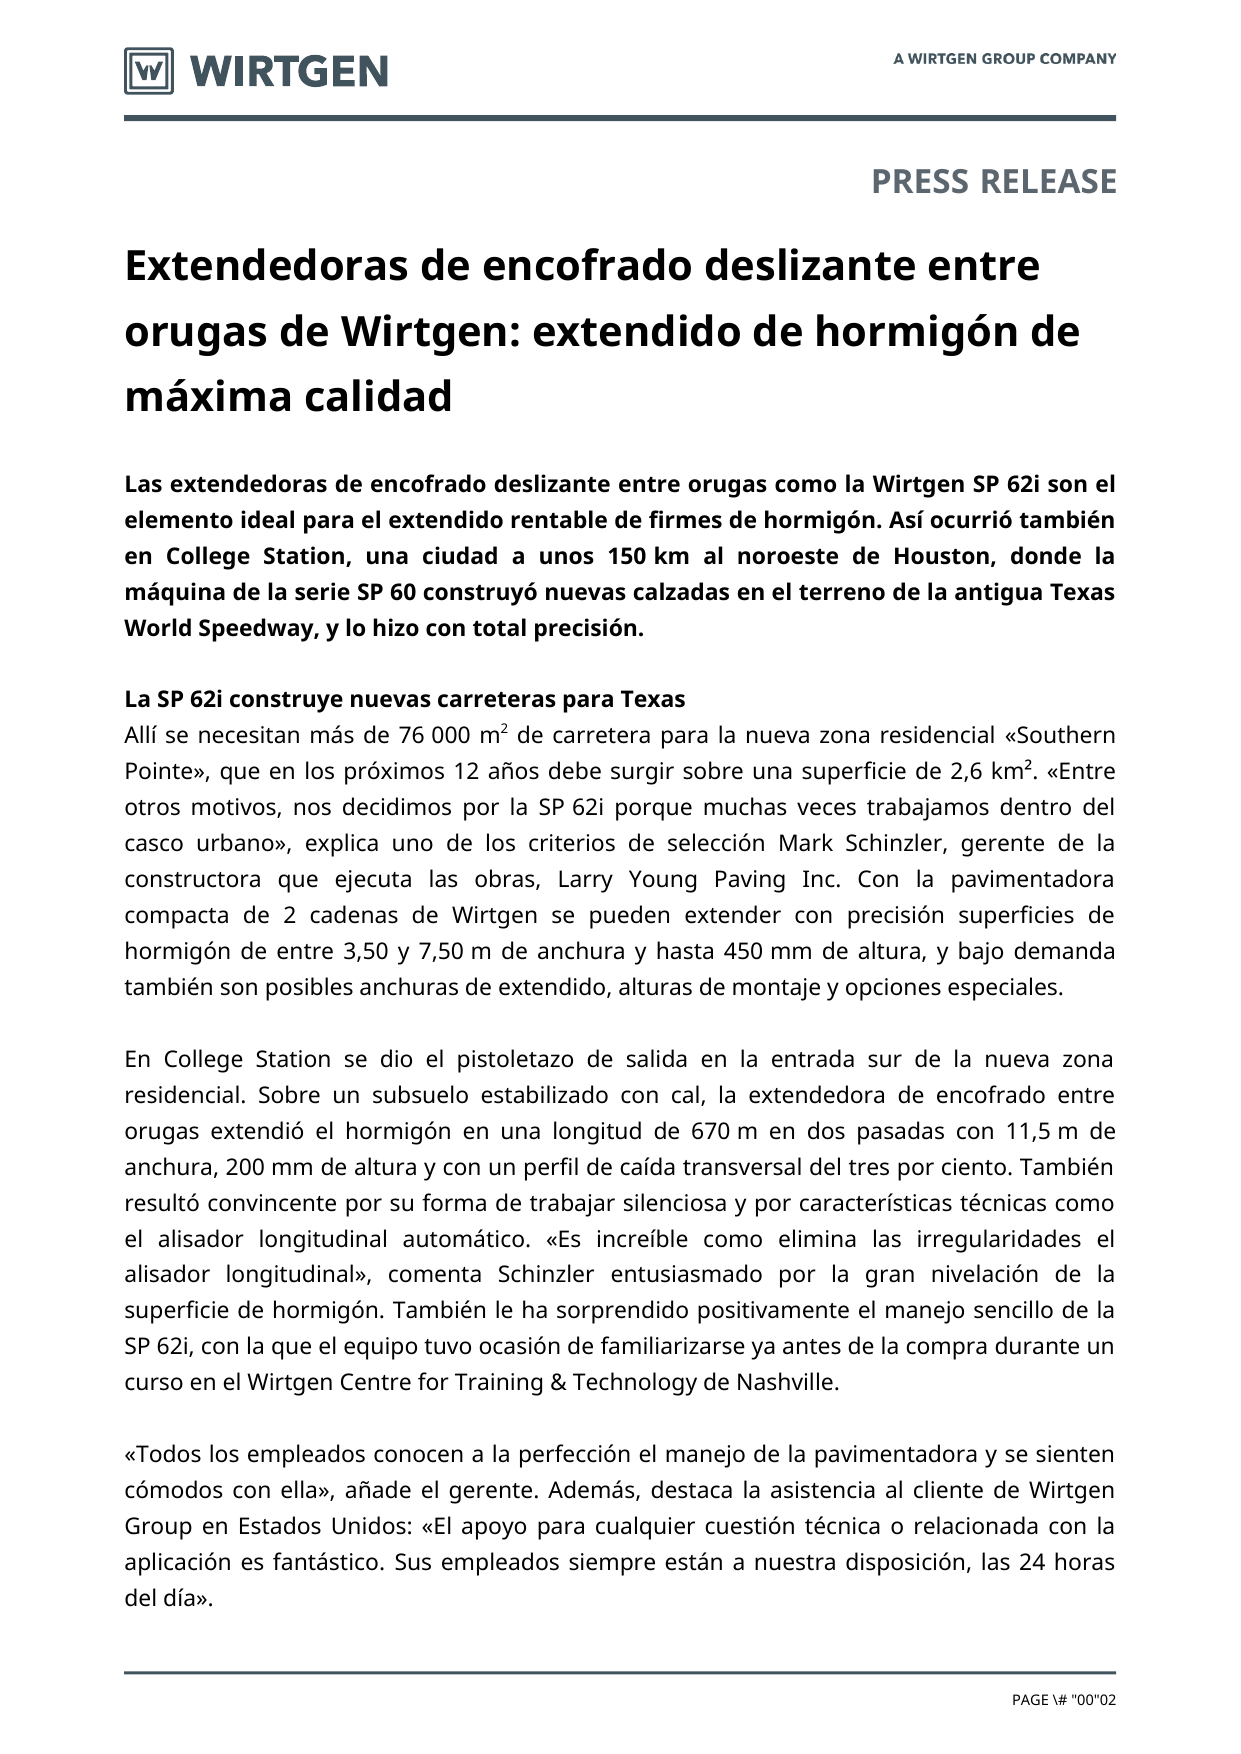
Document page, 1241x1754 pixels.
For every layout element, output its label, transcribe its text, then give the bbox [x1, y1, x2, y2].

text «Todos los empleados conocen a la perfección el manejo de la pavimentadora y se sienten cómodos con ella», añade el gerente. Además, destaca la asistencia al cliente de Wirtgen Group en Estados Unidos: «El apoyo para cualquier cuestión técnica o relacionada con la aplicación es fantástico. Sus empleados siempre están a nuestra disposición, las 24 horas del día». [124, 1438, 1116, 1613]
text Allí se necesitan más de 76 000 m2 de carretera para la nueva zona residencial «Southern Pointe», que en los próximos 12 años debe surgir sobre una superficie de 2,6 km². «Entre otros motivos, nos decidimos por la SP 62i porque muchas veces trabajamos dentro del casco urbano», explica uno de los criterios de selección Mark Schinzler, gerente de la constructora que ejecuta las obras, Larry Young Paving Inc. Con la pavimentadora compacta de 2 cadenas de Wirtgen se pueden extender con precisión superficies de hormigón de entre 3,50 y 7,50 m de anchura y hasta 450 mm de altura, y bajo demanda también son posibles anchuras de extendido, alturas de montaje y opciones especiales. [124, 719, 1116, 1002]
text En College Station se dio el pistoletazo de salida en la entrada sur de la nueva zona residencial. Sobre un subsuelo estabilizado con cal, la extendedora de encofrado entre orugas extendió el hormigón en una longitud de 670 m en dos pasadas con 11,5 m de anchura, 200 mm de altura y con un perfil de caída transversal del tres por ciento. También resultó convincente por su forma de trabajar silenciosa y por características técnicas como el alisador longitudinal automático. «Es increíble como elimina las irregularidades el alisador longitudinal», comenta Schinzler entusiasmado por la gran nivelación de la superficie de hormigón. También le ha sorprendido positivamente el manejo sencillo de la SP 62i, con la que el equipo tuvo ocasión de familiarizarse ya antes de la compra durante un curso en el Wirtgen Centre for Training & Technology de Nashville. [124, 1043, 1116, 1397]
picture [893, 53, 1117, 64]
text Las extendedoras de encofrado deslizante entre orugas como la Wirtgen SP 62i son el elemento ideal para el extendido rentable de firmes de hormigón. Así ocurrió también en College Station, una ciudad a unos 150 km al noroeste de Houston, donde la máquina de la serie SP 60 construyó nuevas calzadas en el terreno de la antigua Texas World Speedway, y lo hizo con total precisión. [124, 468, 1116, 643]
text La SP 62i construye nuevas carreteras para Texas [124, 683, 1116, 715]
text Extendedoras de encofrado deslizante entre orugas de Wirtgen: extendido de hormigón de máxima calidad [124, 236, 1116, 423]
